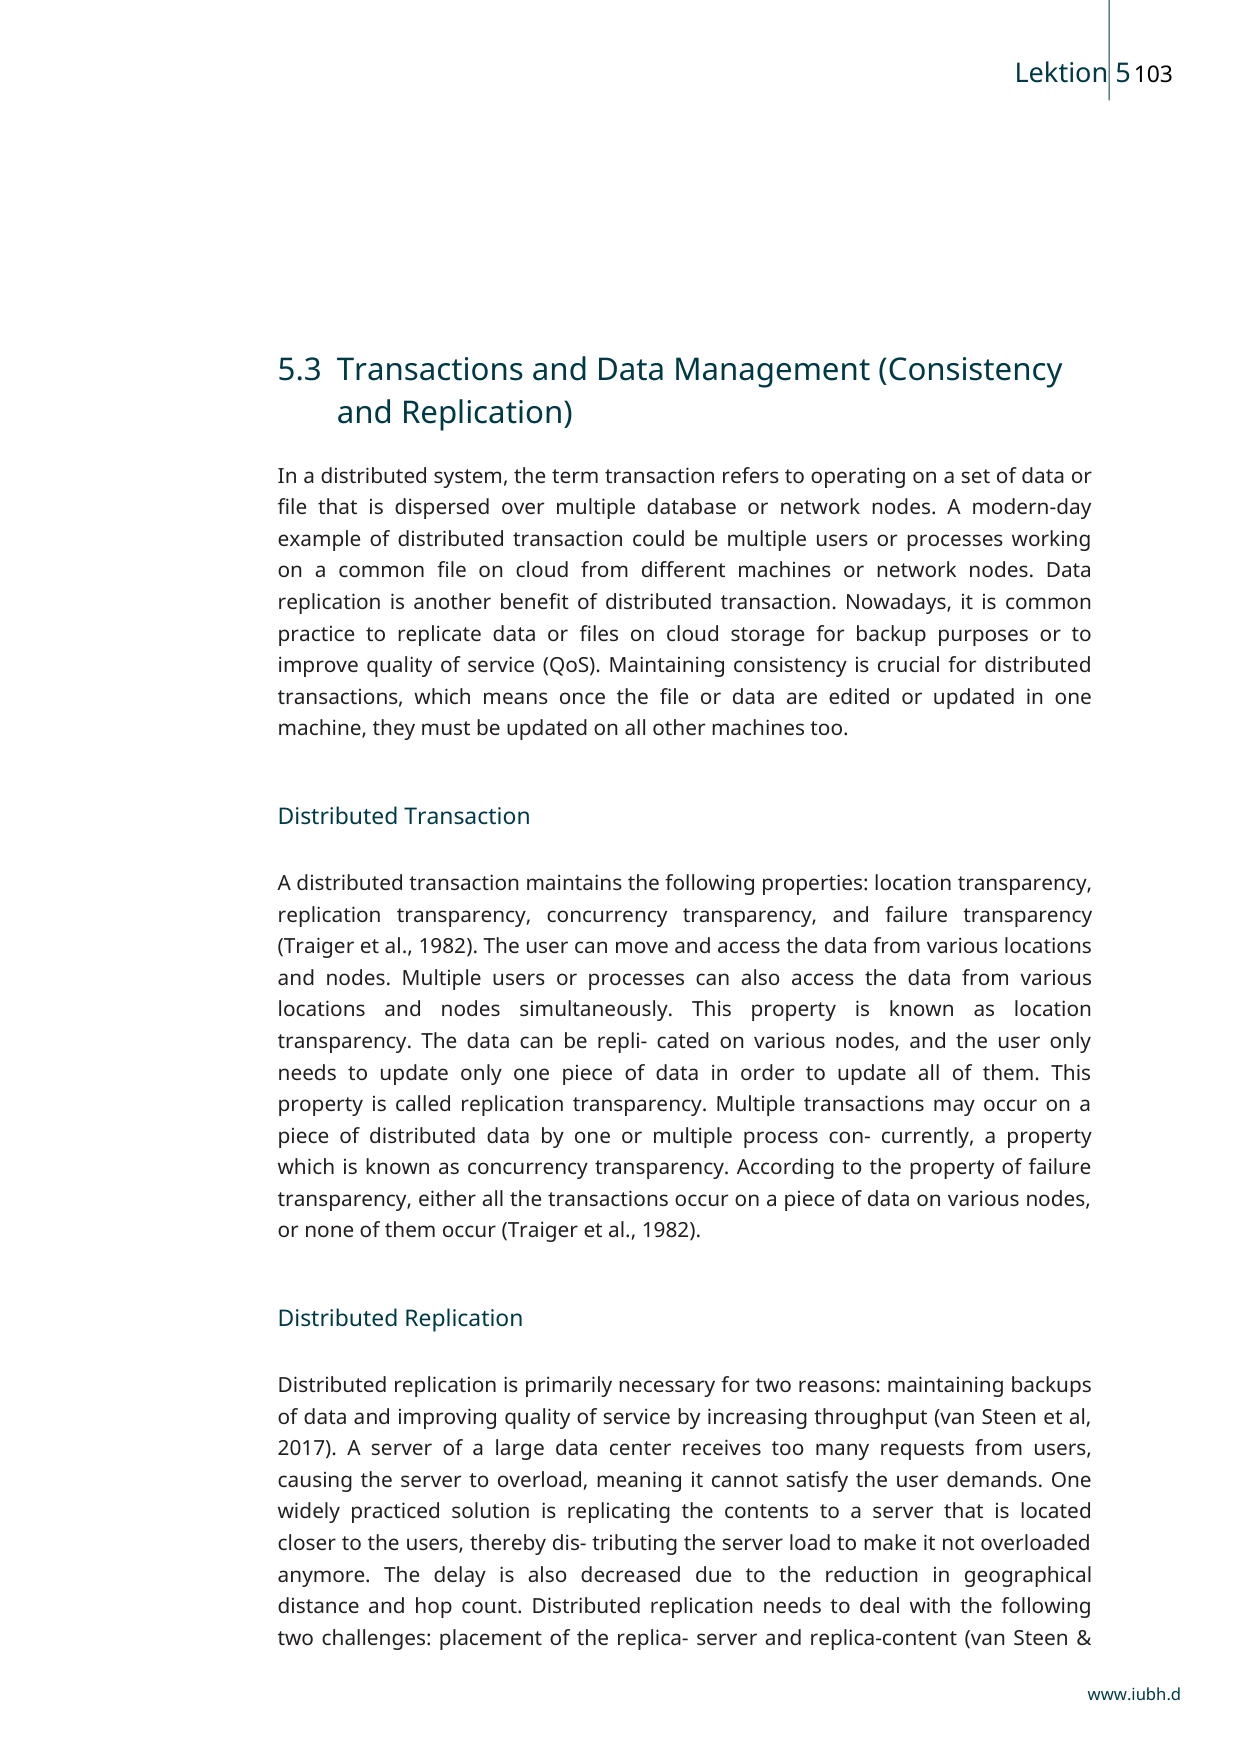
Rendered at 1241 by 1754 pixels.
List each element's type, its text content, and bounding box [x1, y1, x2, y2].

picture [1146, 1687, 1150, 1700]
subtitle Distributed Transaction [277, 800, 1198, 831]
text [277, 1370, 1093, 1651]
text A distributed transaction maintains the following properties: location transparency, replication transparency, concurrency transparency, and failure transparency (Traiger et al., 1982). The user can move and access the data from various locations and nodes. Multiple users or processes can also access the data from various locations and nodes simultaneously. This property is known as location transparency. The data can be repli- cated on various nodes, and the user only needs to update only one piece of data in order to update all of them. This property is called replication transparency. Multiple transactions may occur on a piece of distributed data by one or multiple process con- currently, a property which is known as concurrency transparency. According to the property of failure transparency, either all the transactions occur on a piece of data on various nodes, or none of them occur (Traiger et al., 1982). [277, 868, 1093, 1244]
subtitle Transactions and Data Management (Consistency and Replication) [277, 347, 1091, 433]
subtitle Distributed Replication [277, 1302, 1198, 1333]
text In a distributed system, the term transaction refers to operating on a set of data or ﬁle that is dispersed over multiple database or network nodes. A modern-day example of distributed transaction could be multiple users or processes working on a common ﬁle on cloud from different machines or network nodes. Data replication is another beneﬁt of distributed transaction. Nowadays, it is common practice to replicate data or ﬁles on cloud storage for backup purposes or to improve quality of service (QoS). Maintaining consistency is crucial for distributed transactions, which means once the ﬁle or data are edited or updated in one machine, they must be updated on all other machines too. [277, 461, 1093, 742]
